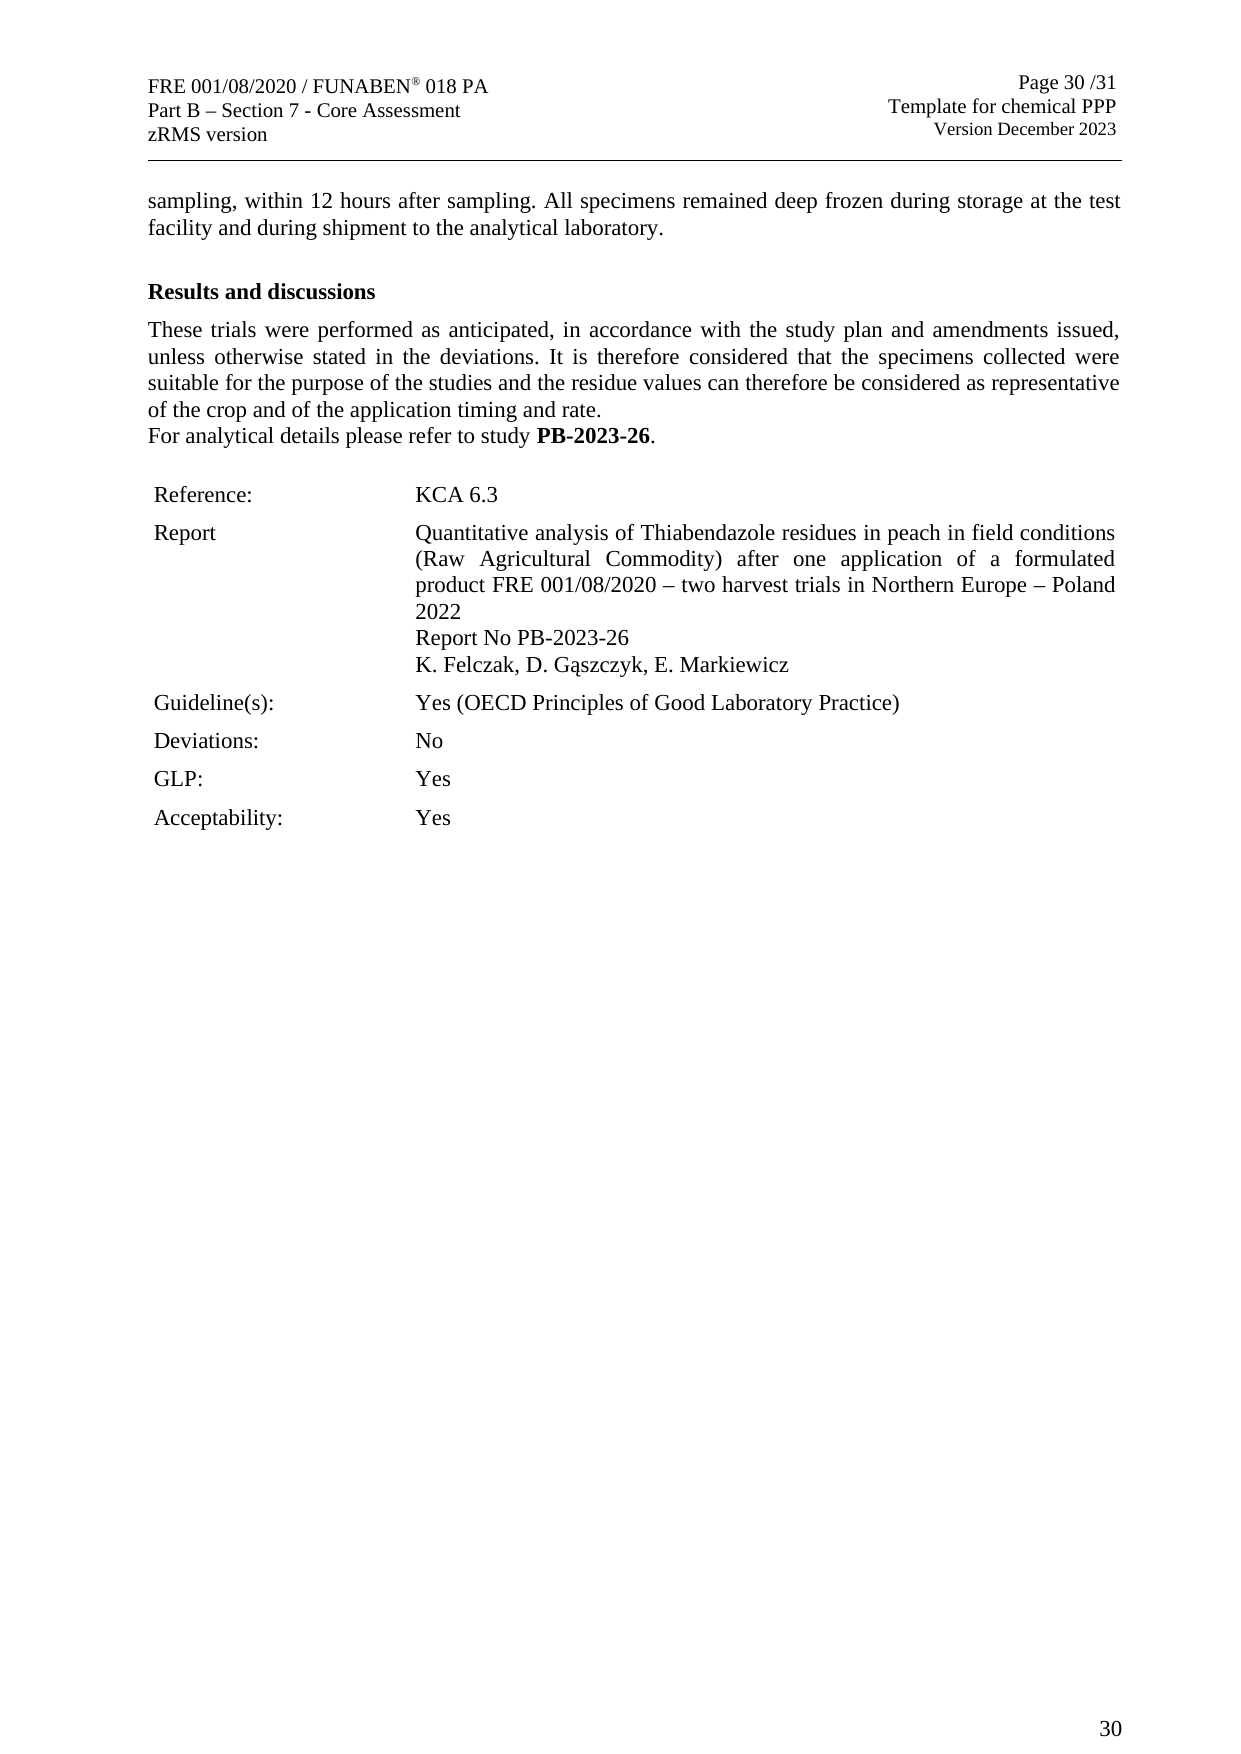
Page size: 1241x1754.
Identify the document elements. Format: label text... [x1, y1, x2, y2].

text These trials were performed as anticipated, in accordance with the study plan and amendments issued, unless otherwise stated in the deviations. It is therefore considered that the specimens collected were suitable for the purpose of the studies and the residue values can therefore be considered as representative of the crop and of the application timing and rate. [148, 317, 1122, 422]
table_cell Yes [409, 759, 1122, 798]
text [148, 187, 1122, 240]
table_header Reference: [148, 475, 409, 513]
table_cell Quantitative analysis of Thiabendazole residues in peach in field conditions (Raw Agricultural Commodity) after one application of a formulated product FRE 001/08/2020 – two harvest trials in Northern Europe – Poland 2022 Report No PB-2023-26 K. Felczak, D. Gąszczyk, E. Markiewicz [409, 513, 1122, 683]
table_cell Deviations: [148, 721, 409, 759]
table_header KCA 6.3 [409, 475, 1122, 513]
table_cell Guideline(s): [148, 683, 409, 721]
text For analytical details please refer to study PB-2023-26. [148, 422, 1122, 448]
table_cell No [409, 721, 1122, 759]
table_cell Acceptability: [148, 798, 409, 836]
table_cell Yes [409, 798, 1122, 836]
table_cell GLP: [148, 759, 409, 798]
table_cell Yes (OECD Principles of Good Laboratory Practice) [409, 683, 1122, 721]
table_cell Report [148, 513, 409, 683]
text Results and discussions [148, 278, 1122, 304]
